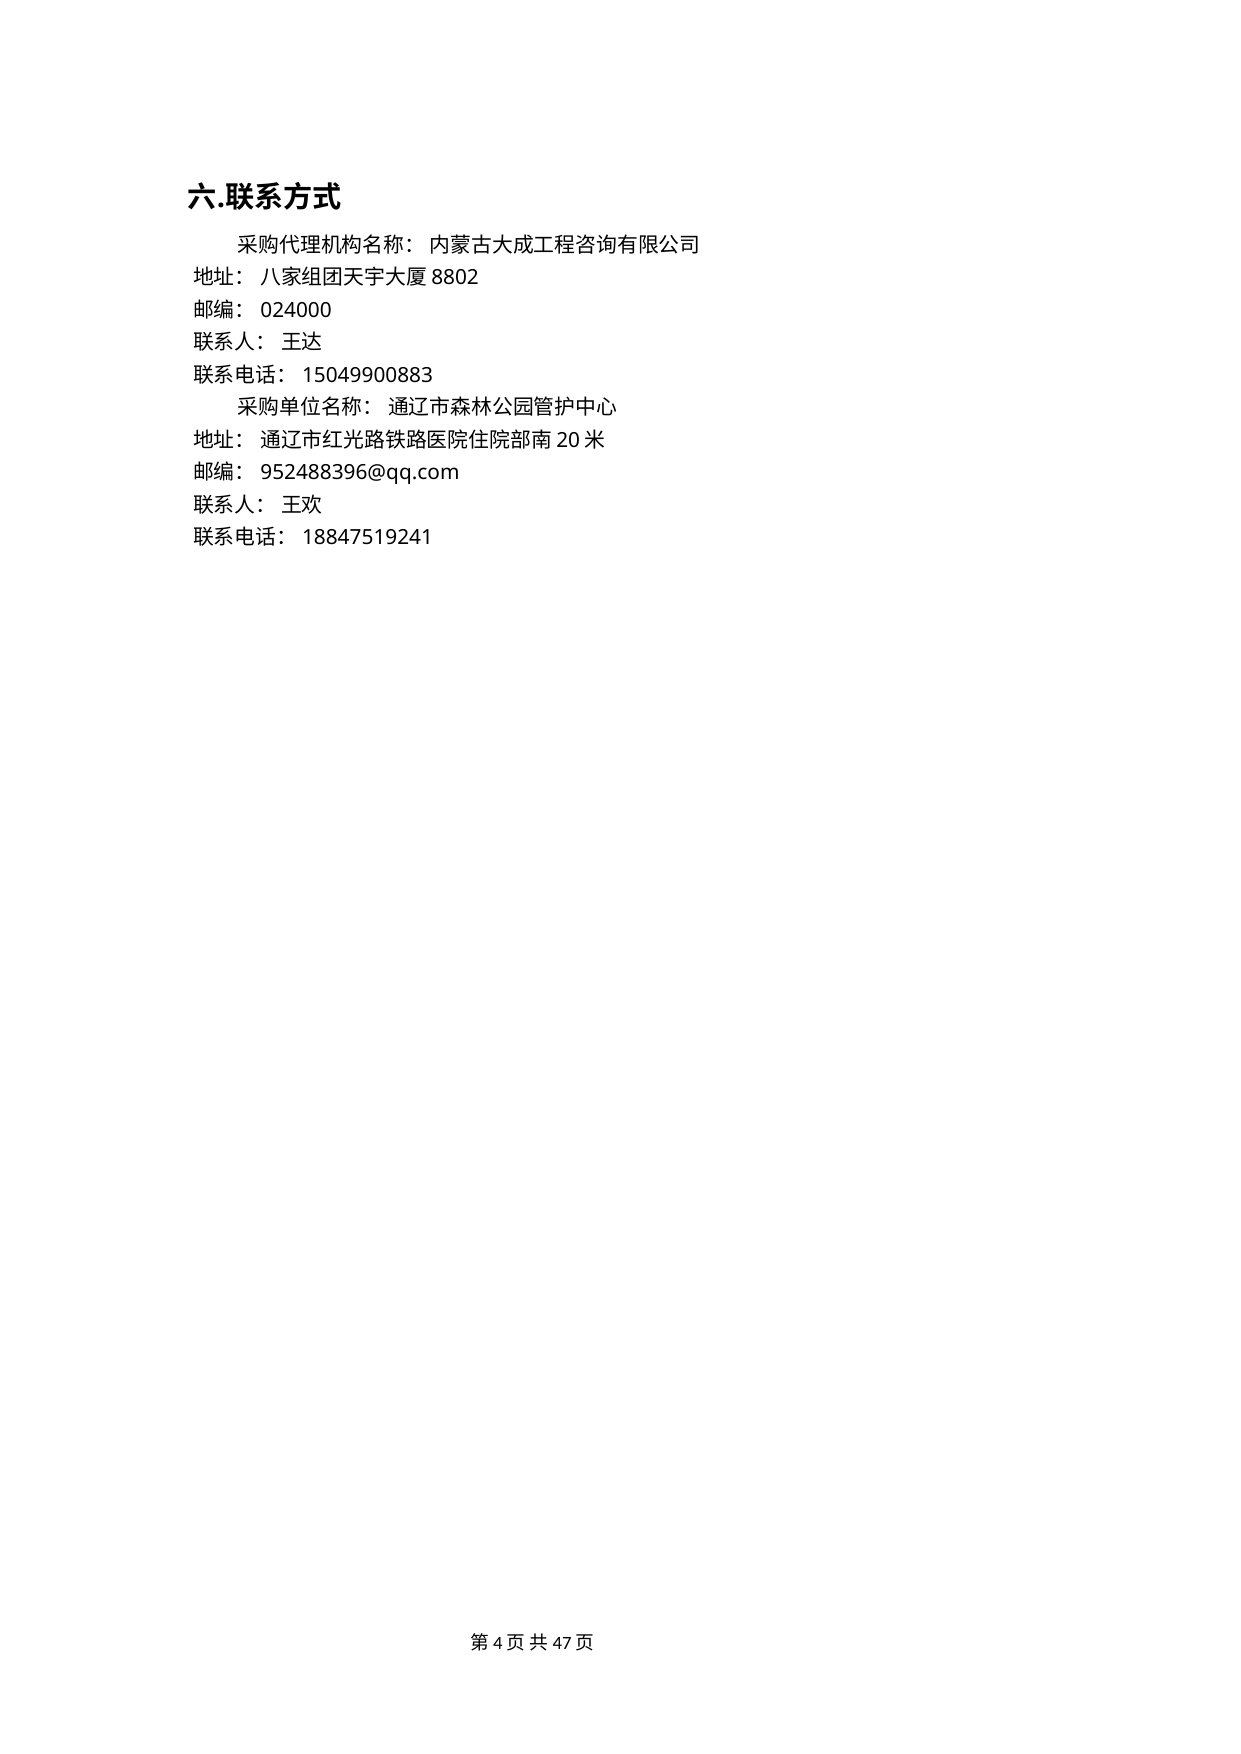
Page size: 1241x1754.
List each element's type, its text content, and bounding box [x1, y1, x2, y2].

text 地址： 通辽市红光路铁路医院住院部南20米 [187, 422, 1053, 454]
text 联系人： 王欢 [187, 487, 1053, 519]
text 联系人： 王达 [187, 324, 1053, 357]
text 采购单位名称： 通辽市森林公园管护中心 [187, 389, 1053, 422]
text 联系电话： 18847519241 [187, 519, 1053, 552]
text 联系电话： 15049900883 [187, 357, 1053, 389]
text 采购代理机构名称： 内蒙古大成工程咨询有限公司 [187, 227, 1053, 259]
text 六.联系方式 [187, 162, 1053, 227]
text 邮编： 952488396@qq.com [187, 454, 1053, 487]
text 邮编： 024000 [187, 292, 1053, 324]
text 地址： 八家组团天宇大厦8802 [187, 259, 1053, 292]
